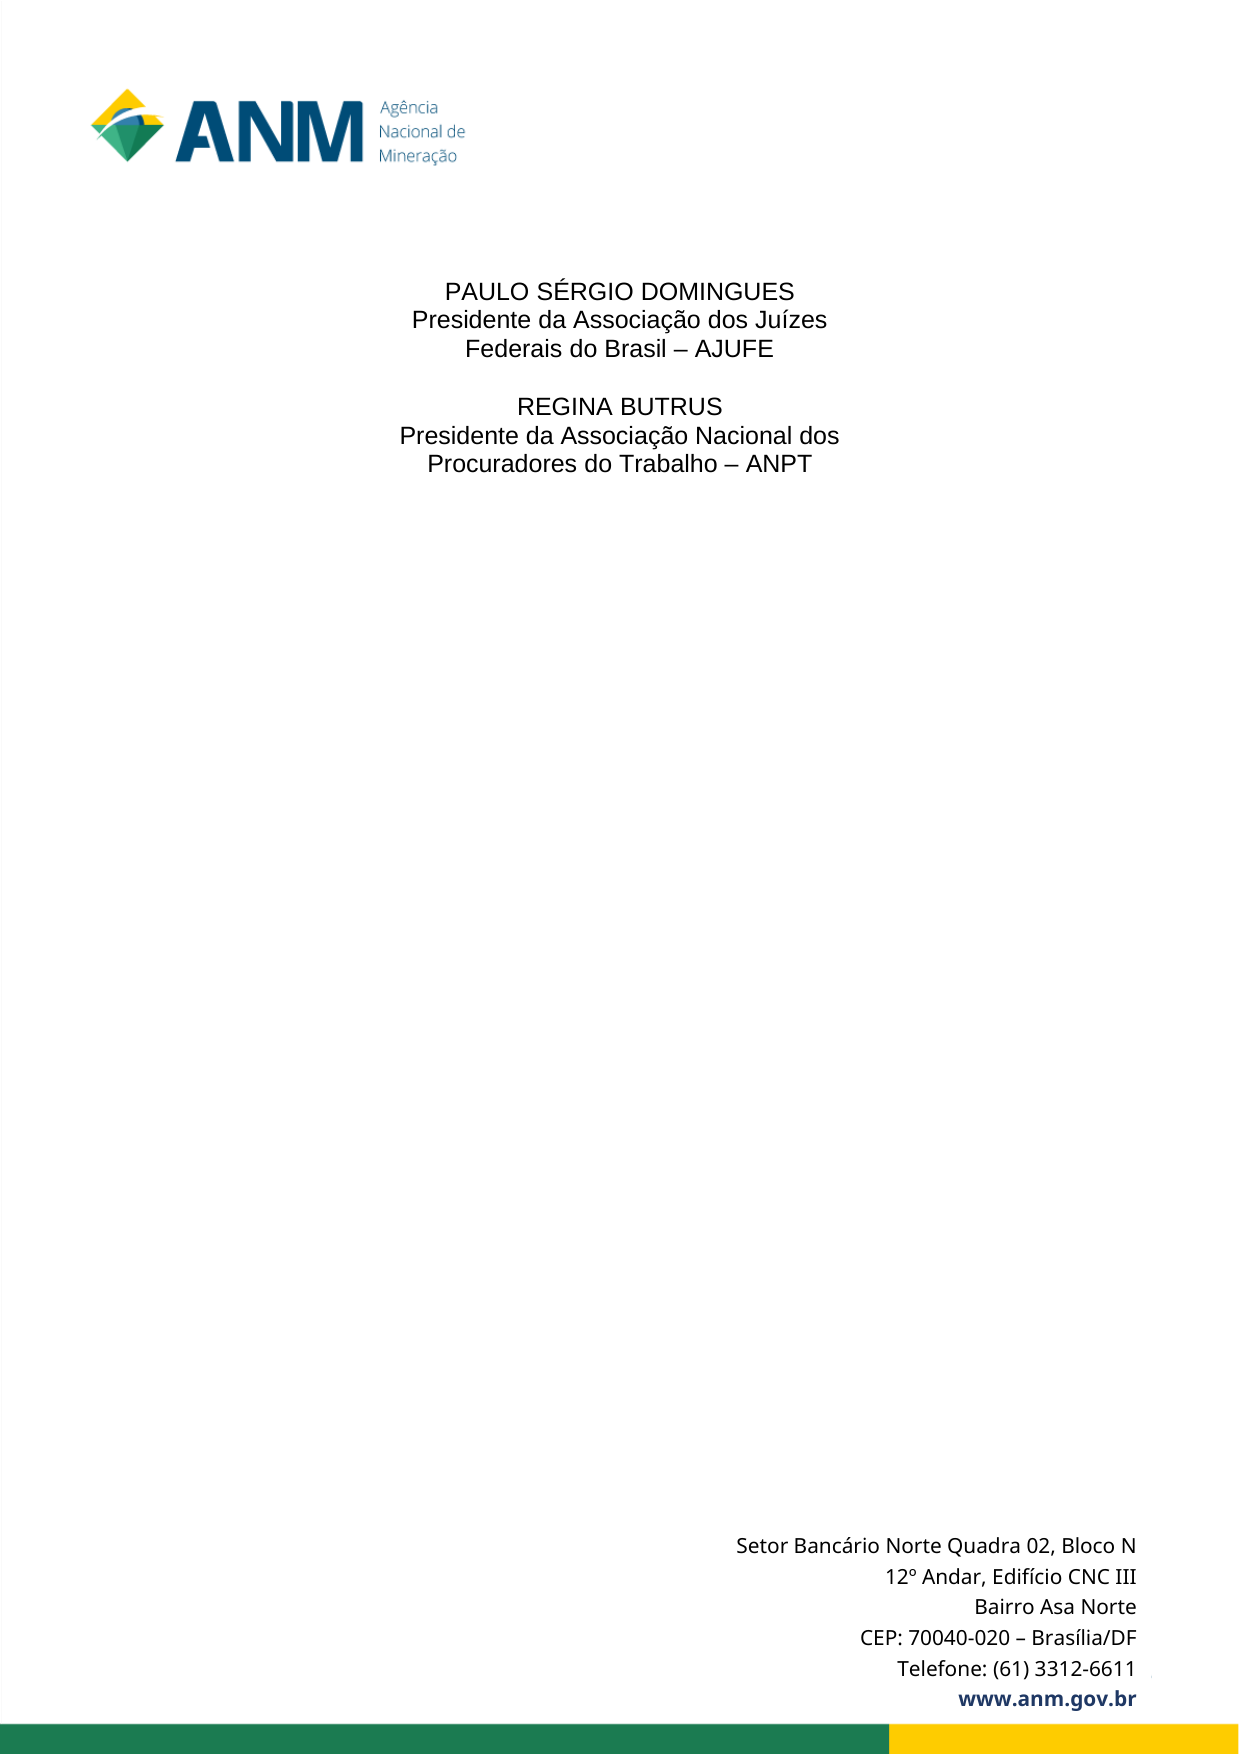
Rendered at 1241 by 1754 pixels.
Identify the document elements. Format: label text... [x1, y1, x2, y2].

text Presidente da Associação dos Juízes Federais do Brasil – AJUFE [370, 306, 869, 363]
text Presidente da Associação Nacional dos Procuradores do Trabalho – ANPT [337, 421, 902, 478]
text PAULO SÉRGIO DOMINGUES [288, 277, 952, 306]
text REGINA BUTRUS [268, 392, 971, 421]
picture [0, 1, 1239, 1754]
